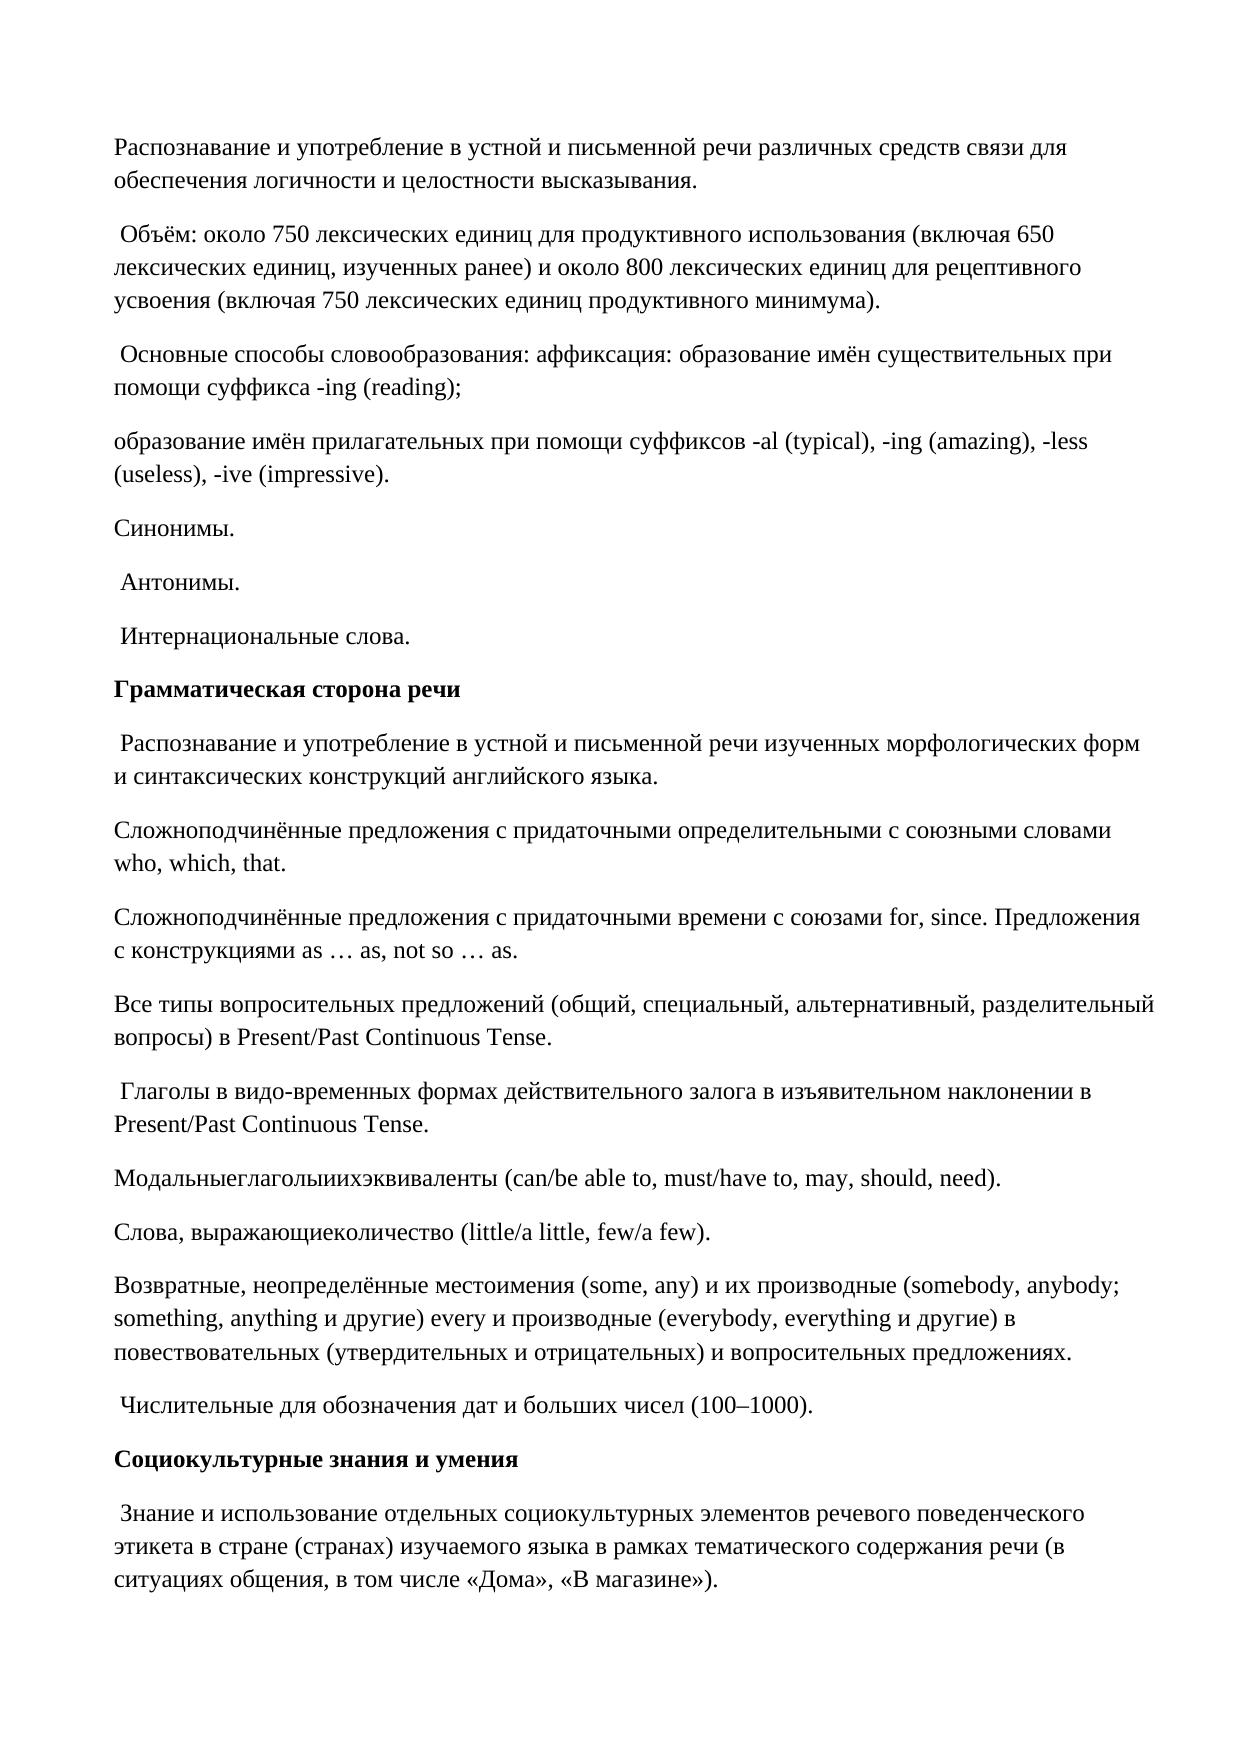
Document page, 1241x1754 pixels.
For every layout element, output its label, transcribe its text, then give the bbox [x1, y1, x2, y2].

text Объём: около 750 лексических единиц для продуктивного использования (включая 650 лексических единиц, изученных ранее) и около 800 лексических единиц для рецептивного усвоения (включая 750 лексических единиц продуктивного минимума). [113, 219, 1155, 314]
text Синонимы. [113, 513, 1155, 542]
text Грамматическая сторона речи [113, 674, 1155, 703]
text Интернациональные слова. [113, 621, 1155, 649]
text Числительные для обозначения дат и больших чисел (100–1000). [113, 1390, 1155, 1419]
text Знание и использование отдельных социокультурных элементов речевого поведенческого этикета в стране (странах) изучаемого языка в рамках тематического содержания речи (в ситуациях общения, в том числе «Дома», «В магазине»). [113, 1498, 1155, 1593]
text Возвратные, неопределённые местоимения (some, any) и их производные (somebody, anybody; something, anything и другие) every и производные (everybody, everything и другие) в повествовательных (утвердительных и отрицательных) и вопросительных предложениях. [113, 1271, 1155, 1365]
text Модальныеглаголыиихэквиваленты (can/be able to, must/have to, may, should, need). [113, 1163, 1155, 1192]
text Антонимы. [113, 567, 1155, 596]
text Сложноподчинённые предложения с придаточными времени с союзами for, since. Предложения с конструкциями as … as, not so … as. [113, 902, 1155, 964]
text Основные способы словообразования: аффиксация: образование имён существительных при помощи суффикса -ing (reading); [113, 339, 1155, 401]
text Глаголы в видо-временных формах действительного залога в изъявительном наклонении в Present/Past Continuous Tense. [113, 1076, 1155, 1138]
text Распознавание и употребление в устной и письменной речи различных средств связи для обеспечения логичности и целостности высказывания. [113, 132, 1155, 194]
text Распознавание и употребление в устной и письменной речи изученных морфологических форм и синтаксических конструкций английского языка. [113, 728, 1155, 790]
text Сложноподчинённые предложения с придаточными определительными с союзными словами who, which, that. [113, 815, 1155, 877]
text образование имён прилагательных при помощи суффиксов -al (typical), -ing (amazing), -less (useless), -ive (impressive). [113, 426, 1155, 488]
text Все типы вопросительных предложений (общий, специальный, альтернативный, разделительный вопросы) в Present/Past Continuous Tense. [113, 989, 1155, 1051]
text Социокультурные знания и умения [113, 1444, 1155, 1473]
text Слова, выражающиеколичество (little/a little, few/a few). [113, 1217, 1155, 1245]
